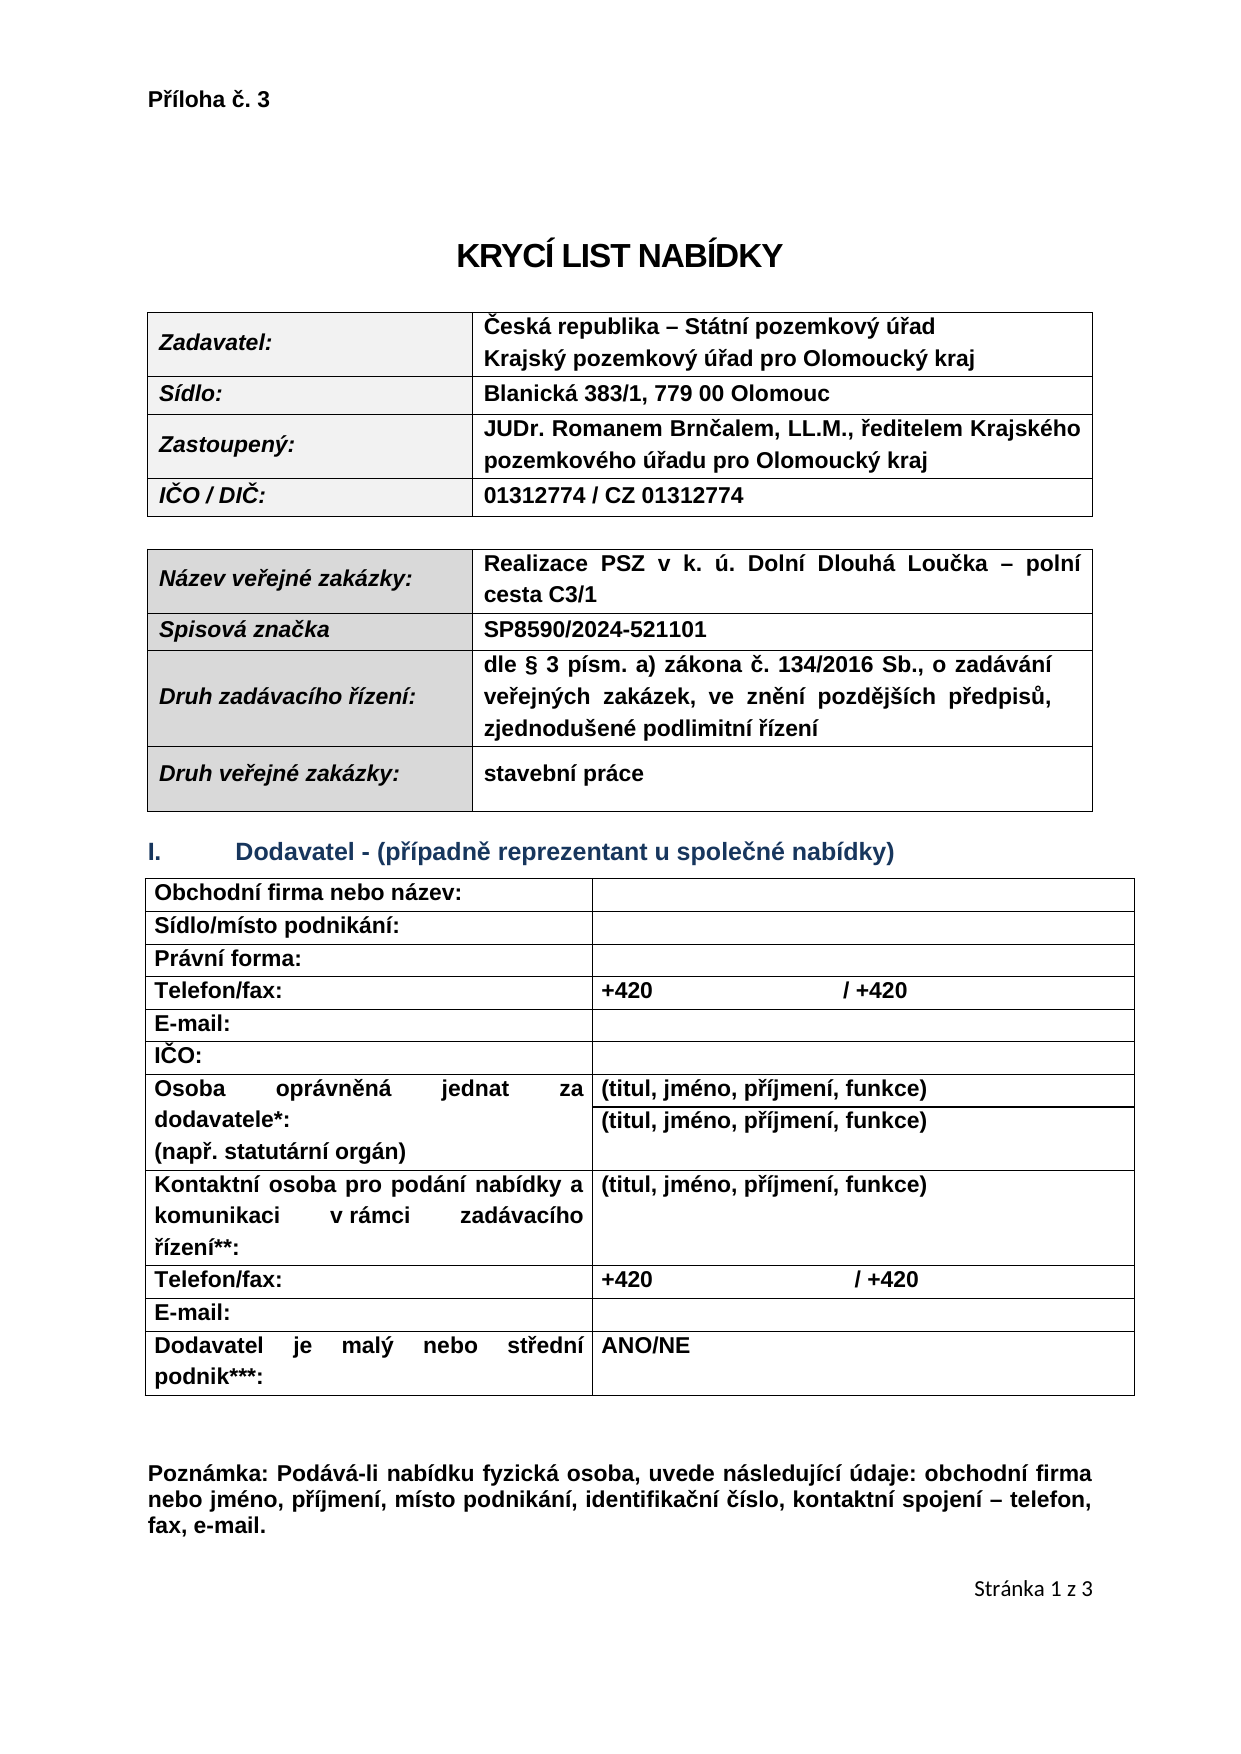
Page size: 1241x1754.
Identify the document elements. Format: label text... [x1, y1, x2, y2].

table_cell ANO/NE [593, 1332, 1134, 1395]
text Poznámka: Podává-li nabídku fyzická osoba, uvede následující údaje: obchodní firma nebo jméno, příjmení, místo podnikání, identifikační číslo, kontaktní spojení – telefon, fax, e-mail. [148, 1459, 1093, 1539]
table_cell [593, 912, 1134, 943]
table_cell Spisová značka [148, 614, 472, 650]
table_cell IČO / DIČ: [148, 479, 472, 516]
table_cell SP8590/2024-521101 [473, 614, 1092, 650]
table_cell 01312774 / CZ 01312774 [473, 479, 1092, 516]
table_cell E-mail: [146, 1299, 592, 1331]
table_cell Dodavatel je malý nebo střední podnik***: [146, 1332, 592, 1395]
table_cell Sídlo/místo podnikání: [146, 912, 592, 943]
subtitle Dodavatel - (případně reprezentant u společné nabídky) [148, 837, 1093, 866]
table_header Obchodní firma nebo název: [146, 879, 592, 911]
table_cell IČO: [146, 1042, 592, 1074]
table_cell Kontaktní osoba pro podání nabídky a komunikaci v rámci zadávacího řízení**: [146, 1171, 592, 1265]
table_cell Druh zadávacího řízení: [148, 651, 472, 746]
table_cell stavební práce [473, 747, 1092, 811]
table_cell Blanická 383/1, 779 00 Olomouc [473, 377, 1092, 414]
table_cell [593, 1299, 1134, 1331]
table_cell +420 / +420 [593, 1266, 1134, 1298]
table_cell Právní forma: [146, 945, 592, 976]
table_cell Telefon/fax: [146, 977, 592, 1009]
table_cell Osoba oprávněná jednat za dodavatele*: (např. statutární orgán) [146, 1075, 592, 1169]
table_header Česká republika – Státní pozemkový úřad Krajský pozemkový úřad pro Olomoucký kraj [473, 313, 1092, 376]
table_cell (titul, jméno, příjmení, funkce) [593, 1171, 1134, 1265]
table_cell E-mail: [146, 1010, 592, 1041]
table_cell dle § 3 písm. a) zákona č. 134/2016 Sb., o zadávání veřejných zakázek, ve znění pozdějších předpisů, zjednodušené podlimitní řízení [473, 651, 1092, 746]
table_cell [593, 1010, 1134, 1041]
table_cell Zastoupený: [148, 415, 472, 478]
table_header [593, 879, 1134, 911]
table_cell [593, 945, 1134, 976]
table_header Název veřejné zakázky: [148, 550, 472, 613]
table_cell Sídlo: [148, 377, 472, 414]
table_cell (titul, jméno, příjmení, funkce) [593, 1108, 1134, 1169]
table_cell [593, 1042, 1134, 1074]
table_cell (titul, jméno, příjmení, funkce) [593, 1075, 1134, 1106]
table_cell Druh veřejné zakázky: [148, 747, 472, 811]
table_cell +420 / +420 [593, 977, 1134, 1009]
title Krycí list nabídky [148, 236, 1093, 274]
table_header Realizace PSZ v k. ú. Dolní Dlouhá Loučka – polní cesta C3/1 [473, 550, 1092, 613]
table_cell Telefon/fax: [146, 1266, 592, 1298]
table_cell JUDr. Romanem Brnčalem, LL.M., ředitelem Krajského pozemkového úřadu pro Olomoucký kraj [473, 415, 1092, 478]
table_header Zadavatel: [148, 313, 472, 376]
